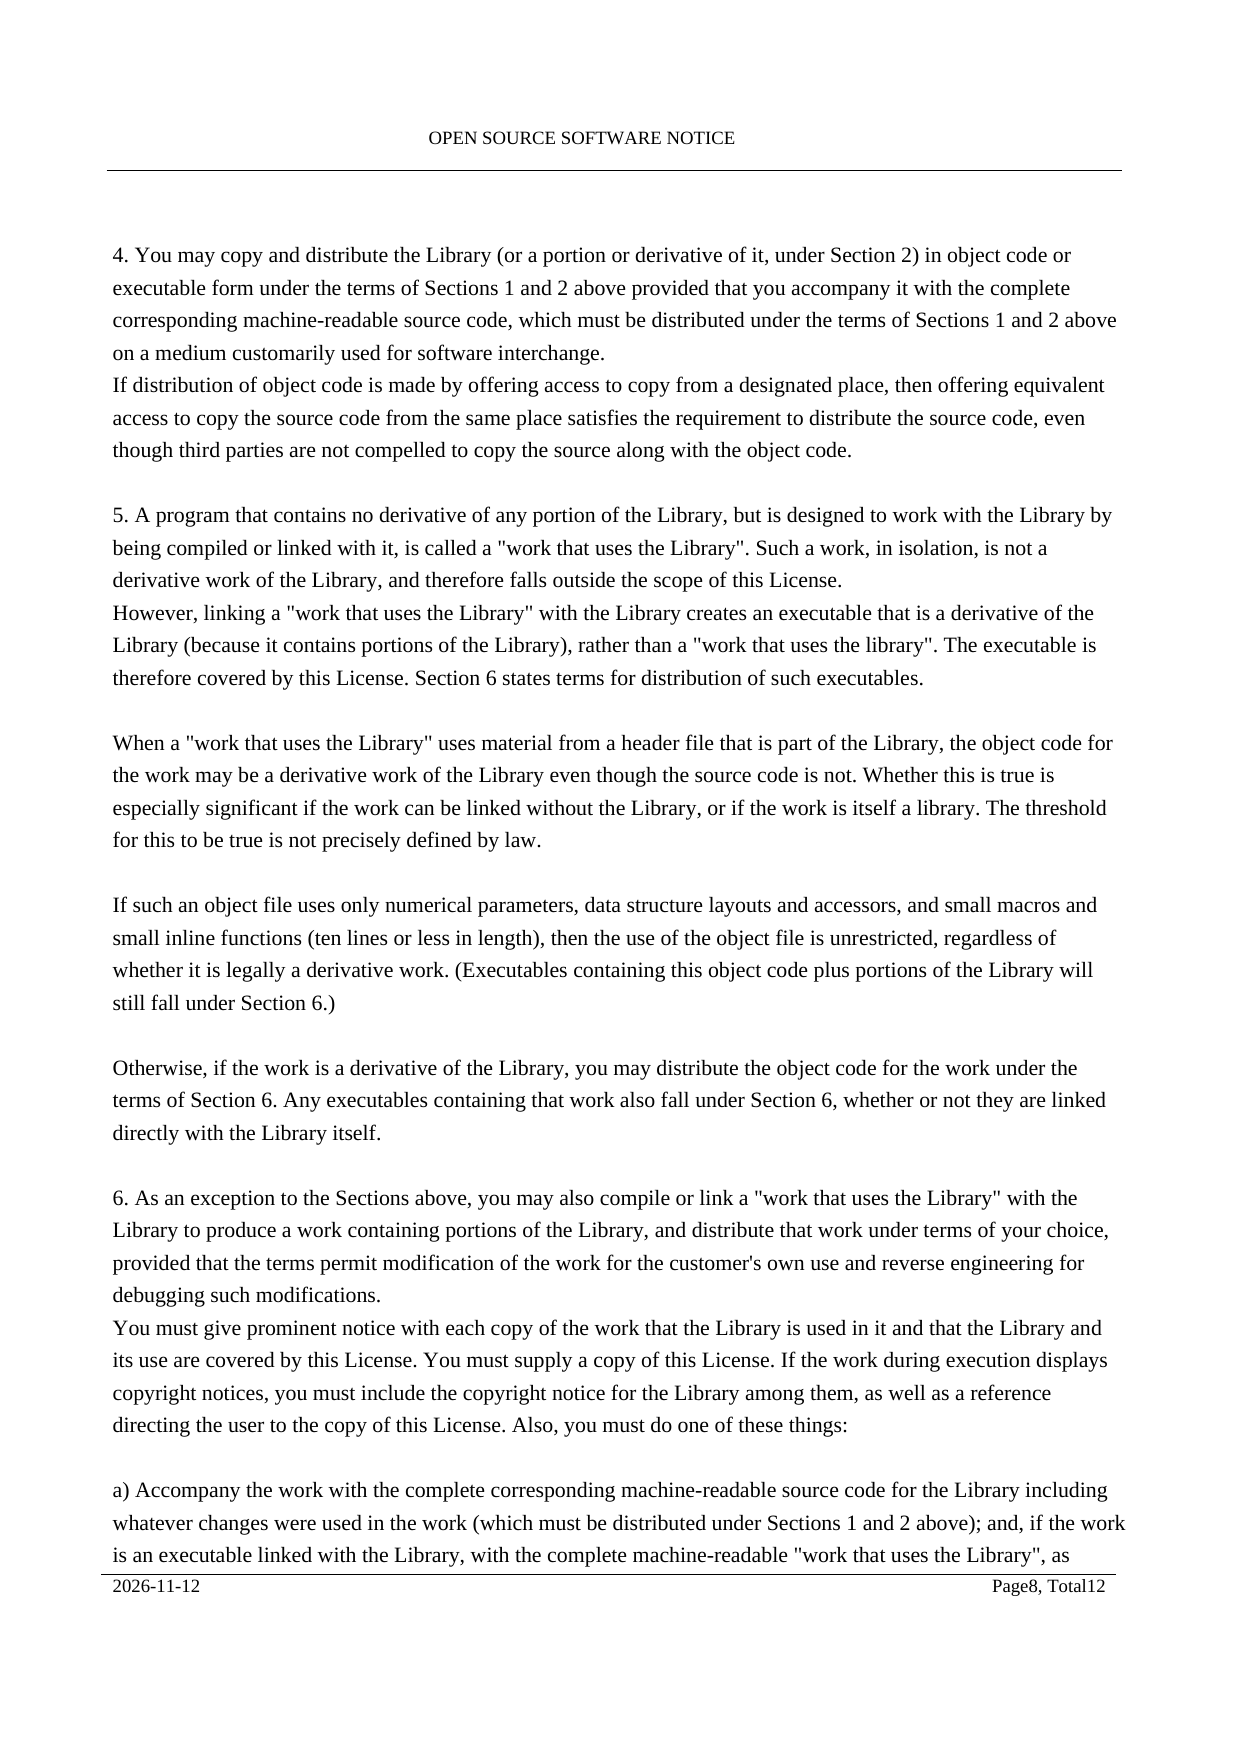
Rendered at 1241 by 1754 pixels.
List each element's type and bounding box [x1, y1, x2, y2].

text [112, 206, 1128, 1571]
